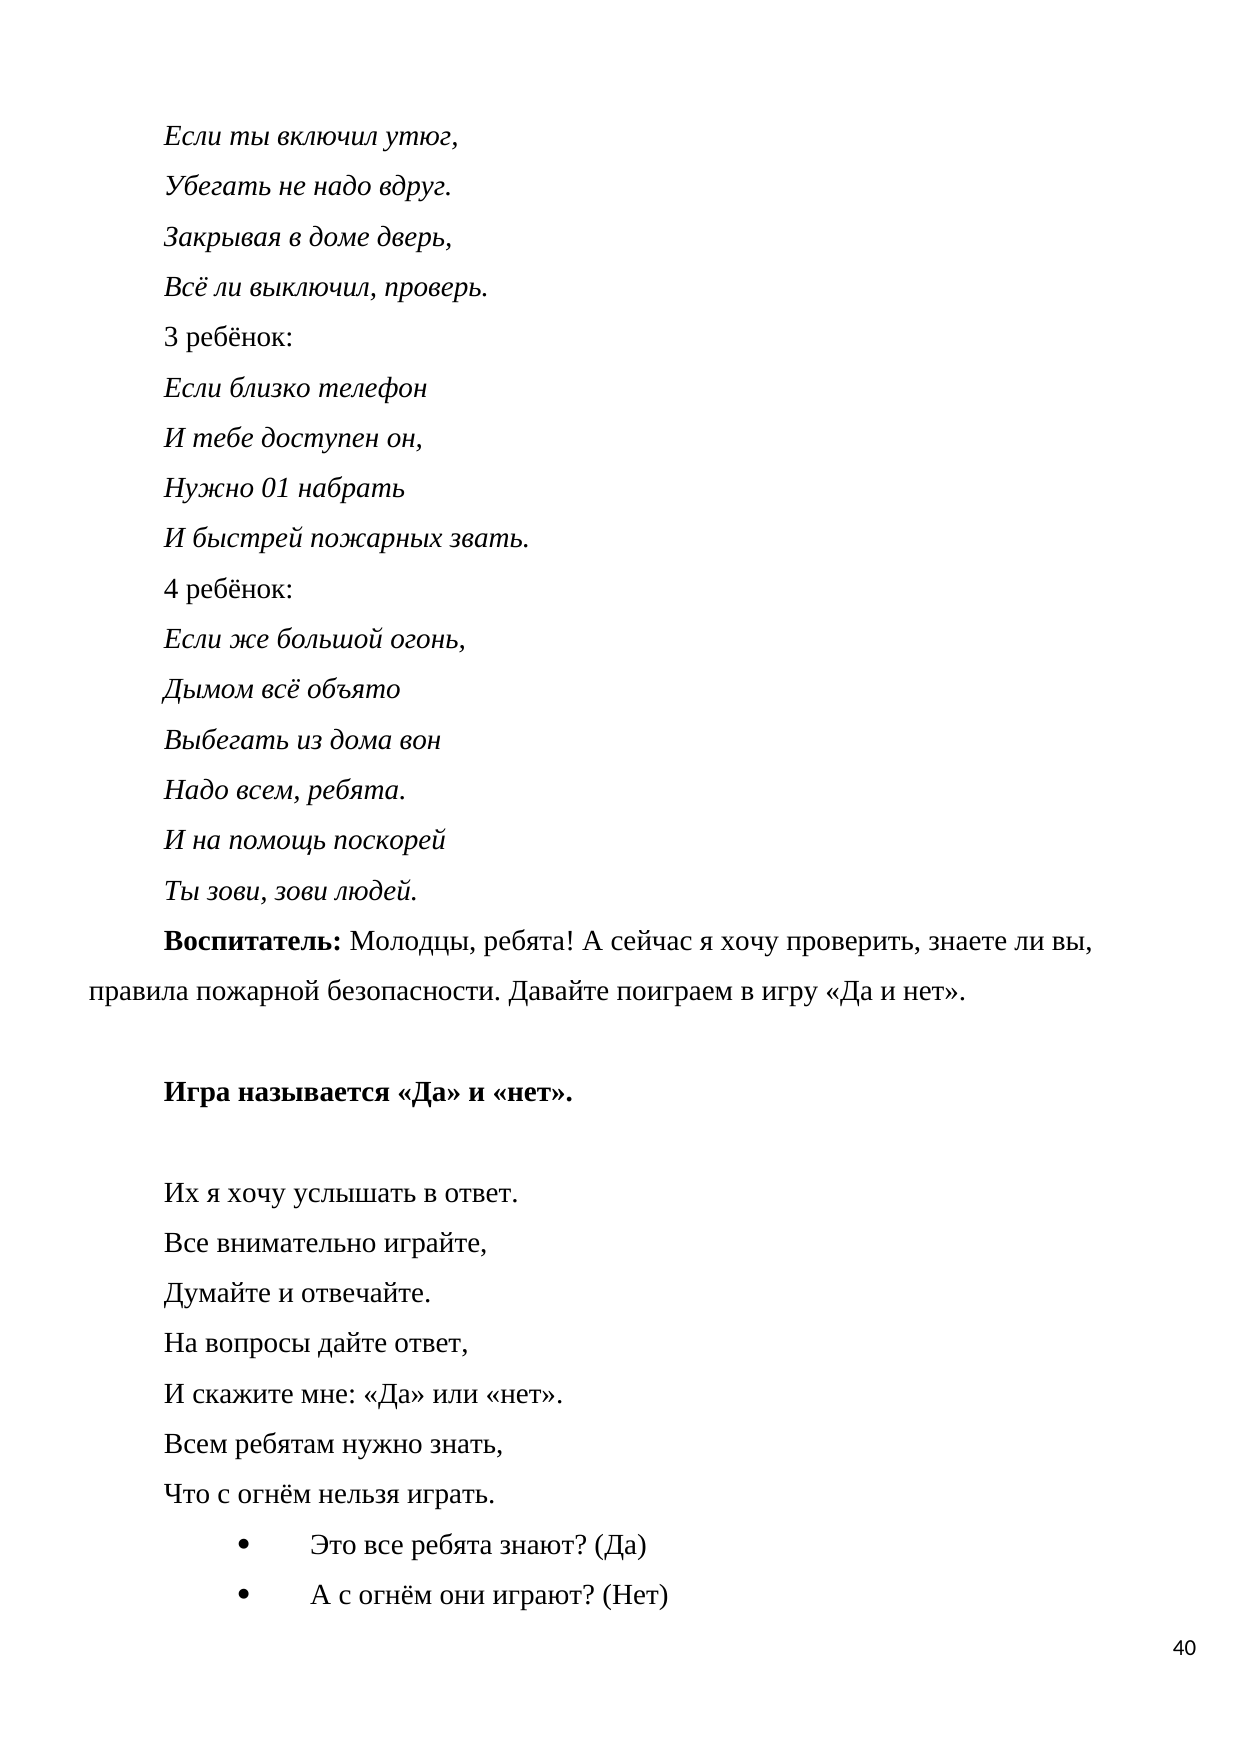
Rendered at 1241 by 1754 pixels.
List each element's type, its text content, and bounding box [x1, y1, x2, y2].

text Если близко телефон [89, 370, 1196, 403]
text Всё ли выключил, проверь. [89, 269, 1196, 303]
text Убегать не надо вдруг. [89, 168, 1196, 202]
list Это все ребята знают? (Да) [164, 1527, 1196, 1561]
text И быстрей пожарных звать. [89, 521, 1196, 554]
text Что с огнём нельзя играть. [89, 1477, 1196, 1510]
text Думайте и отвечайте. [89, 1275, 1196, 1309]
list А с огнём они играют? (Нет) [164, 1577, 1196, 1611]
text Воспитатель: Молодцы, ребята! А сейчас я хочу проверить, знаете ли вы, правила пожарной безопасности. Давайте поиграем в игру «Да и нет». [89, 923, 1196, 1007]
text И скажите мне: «Да» или «нет». [89, 1376, 1196, 1409]
text Их я хочу услышать в ответ. [89, 1175, 1196, 1208]
text Выбегать из дома вон [89, 722, 1196, 755]
text Если же большой огонь, [89, 621, 1196, 655]
text Закрывая в доме дверь, [89, 219, 1196, 252]
text 4 ребёнок: [89, 571, 1196, 604]
text Игра называется «Да» и «нет». [89, 1074, 1196, 1108]
text Если ты включил утюг, [89, 118, 1196, 152]
text Надо всем, ребята. [89, 772, 1196, 806]
text И на помощь поскорей [89, 822, 1196, 856]
text Дымом всё объято [89, 672, 1196, 705]
text Все внимательно играйте, [89, 1225, 1196, 1258]
text На вопросы дайте ответ, [89, 1326, 1196, 1359]
text Всем ребятам нужно знать, [89, 1426, 1196, 1460]
text 3 ребёнок: [89, 319, 1196, 353]
text Ты зови, зови людей. [89, 873, 1196, 906]
text Нужно 01 набрать [89, 470, 1196, 504]
text И тебе доступен он, [89, 420, 1196, 453]
